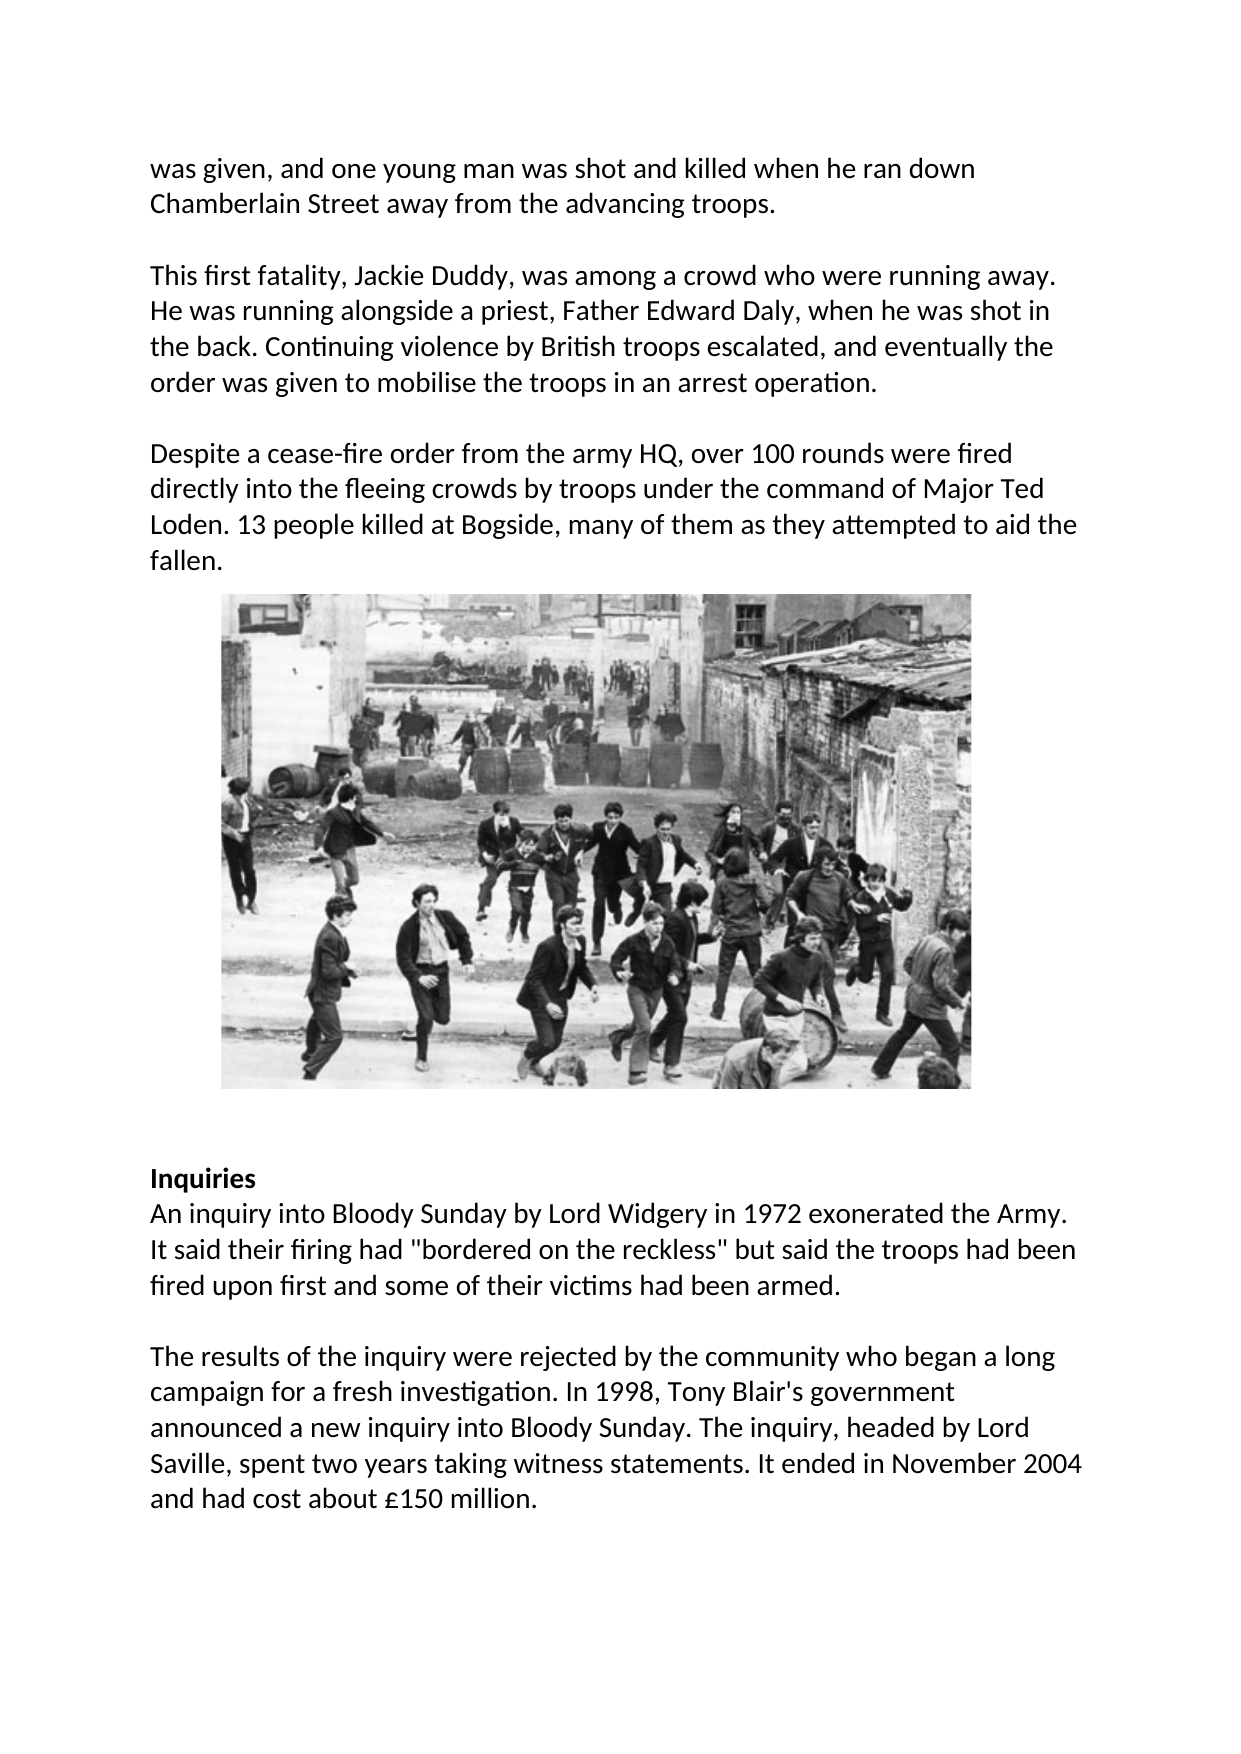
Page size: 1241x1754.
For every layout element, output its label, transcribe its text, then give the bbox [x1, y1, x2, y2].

text This first fatality, Jackie Duddy, was among a crowd who were running away. He was running alongside a priest, Father Edward Daly, when he was shot in the back. Continuing violence by British troops escalated, and eventually the order was given to mobilise the troops in an arrest operation. [150, 257, 1090, 399]
text An inquiry into Bloody Sunday by Lord Widgery in 1972 exonerated the Army. It said their firing had "bordered on the reckless" but said the troops had been fired upon first and some of their victims had been armed. [150, 1195, 1090, 1302]
text Despite a cease-fire order from the army HQ, over 100 rounds were fired directly into the fleeing crowds by troops under the command of Major Ted Loden. 13 people killed at Bogside, many of them as they attempted to aid the fallen. [150, 435, 1090, 577]
text Inquiries [150, 1160, 1090, 1195]
picture [221, 594, 972, 1089]
text The results of the inquiry were rejected by the community who began a long campaign for a fresh investigation. In 1998, Tony Blair's government announced a new inquiry into Bloody Sunday. The inquiry, headed by Lord Saville, spent two years taking witness statements. It ended in November 2004 and had cost about £150 million. [150, 1338, 1090, 1516]
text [150, 150, 1090, 221]
